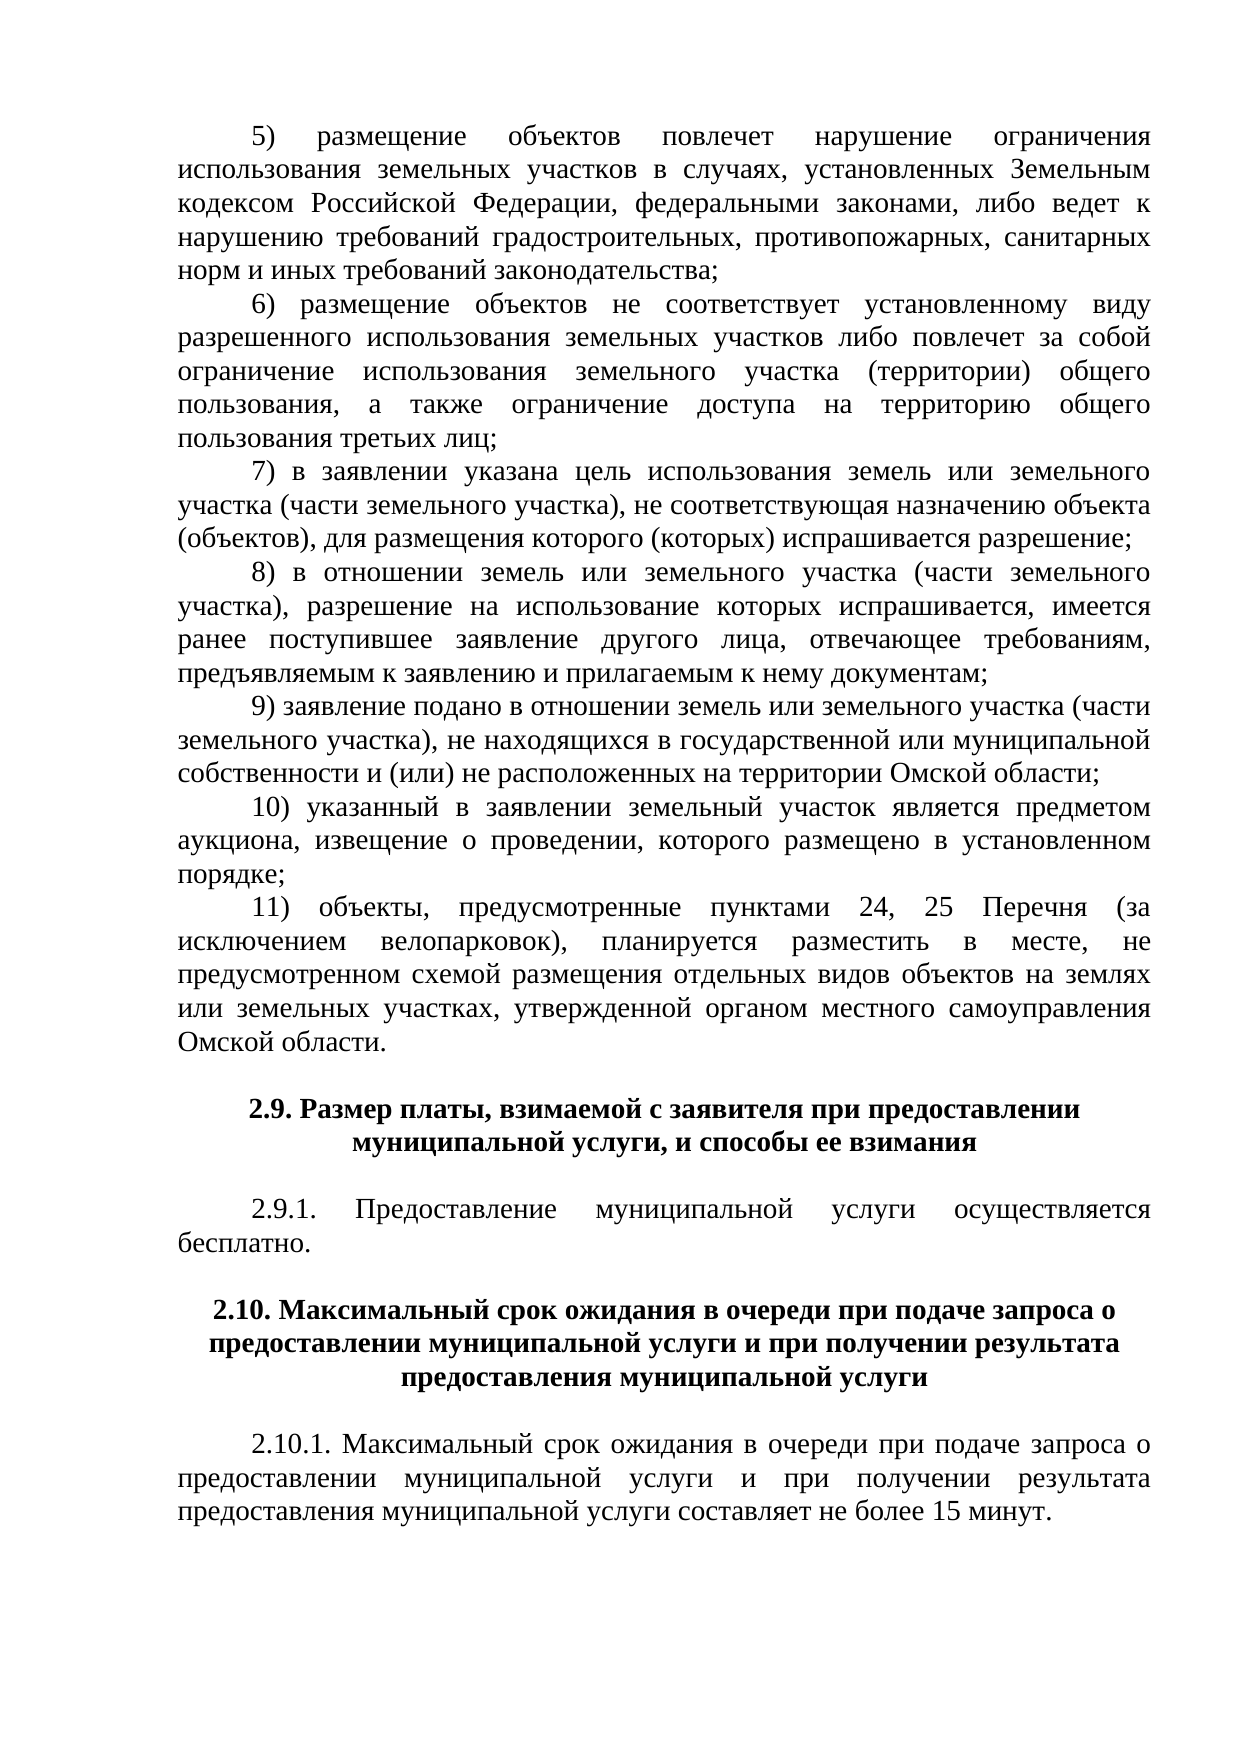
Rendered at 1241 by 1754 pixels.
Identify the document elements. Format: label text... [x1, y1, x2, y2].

text 2.9. Размер платы, взимаемой с заявителя при предоставлении муниципальной услуги, и способы ее взимания [177, 1091, 1152, 1158]
text 6) размещение объектов не соответствует установленному виду разрешенного использования земельных участков либо повлечет за собой ограничение использования земельного участка (территории) общего пользования, а также ограничение доступа на территорию общего пользования третьих лиц; [177, 286, 1152, 453]
text 2.10.1. Максимальный срок ожидания в очереди при подаче запроса о предоставлении муниципальной услуги и при получении результата предоставления муниципальной услуги составляет не более 15 минут. [177, 1426, 1152, 1527]
text 8) в отношении земель или земельного участка (части земельного участка), разрешение на использование которых испрашивается, имеется ранее поступившее заявление другого лица, отвечающее требованиям, предъявляемым к заявлению и прилагаемым к нему документам; [177, 554, 1152, 688]
text 10) указанный в заявлении земельный участок является предметом аукциона, извещение о проведении, которого размещено в установленном порядке; [177, 789, 1152, 889]
text 2.10. Максимальный срок ожидания в очереди при подаче запроса о предоставлении муниципальной услуги и при получении результата предоставления муниципальной услуги [177, 1292, 1152, 1393]
text 11) объекты, предусмотренные пунктами 24, 25 Перечня (за исключением велопарковок), планируется разместить в месте, не предусмотренном схемой размещения отдельных видов объектов на землях или земельных участках, утвержденной органом местного самоуправления Омской области. [177, 889, 1152, 1057]
text 7) в заявлении указана цель использования земель или земельного участка (части земельного участка), не соответствующая назначению объекта (объектов), для размещения которого (которых) испрашивается разрешение; [177, 453, 1152, 554]
text 2.9.1. Предоставление муниципальной услуги осуществляется бесплатно. [177, 1191, 1152, 1258]
text 5) размещение объектов повлечет нарушение ограничения использования земельных участков в случаях, установленных Земельным кодексом Российской Федерации, федеральными законами, либо ведет к нарушению требований градостроительных, противопожарных, санитарных норм и иных требований законодательства; [177, 118, 1152, 286]
text 9) заявление подано в отношении земель или земельного участка (части земельного участка), не находящихся в государственной или муниципальной собственности и (или) не расположенных на территории Омской области; [177, 688, 1152, 789]
